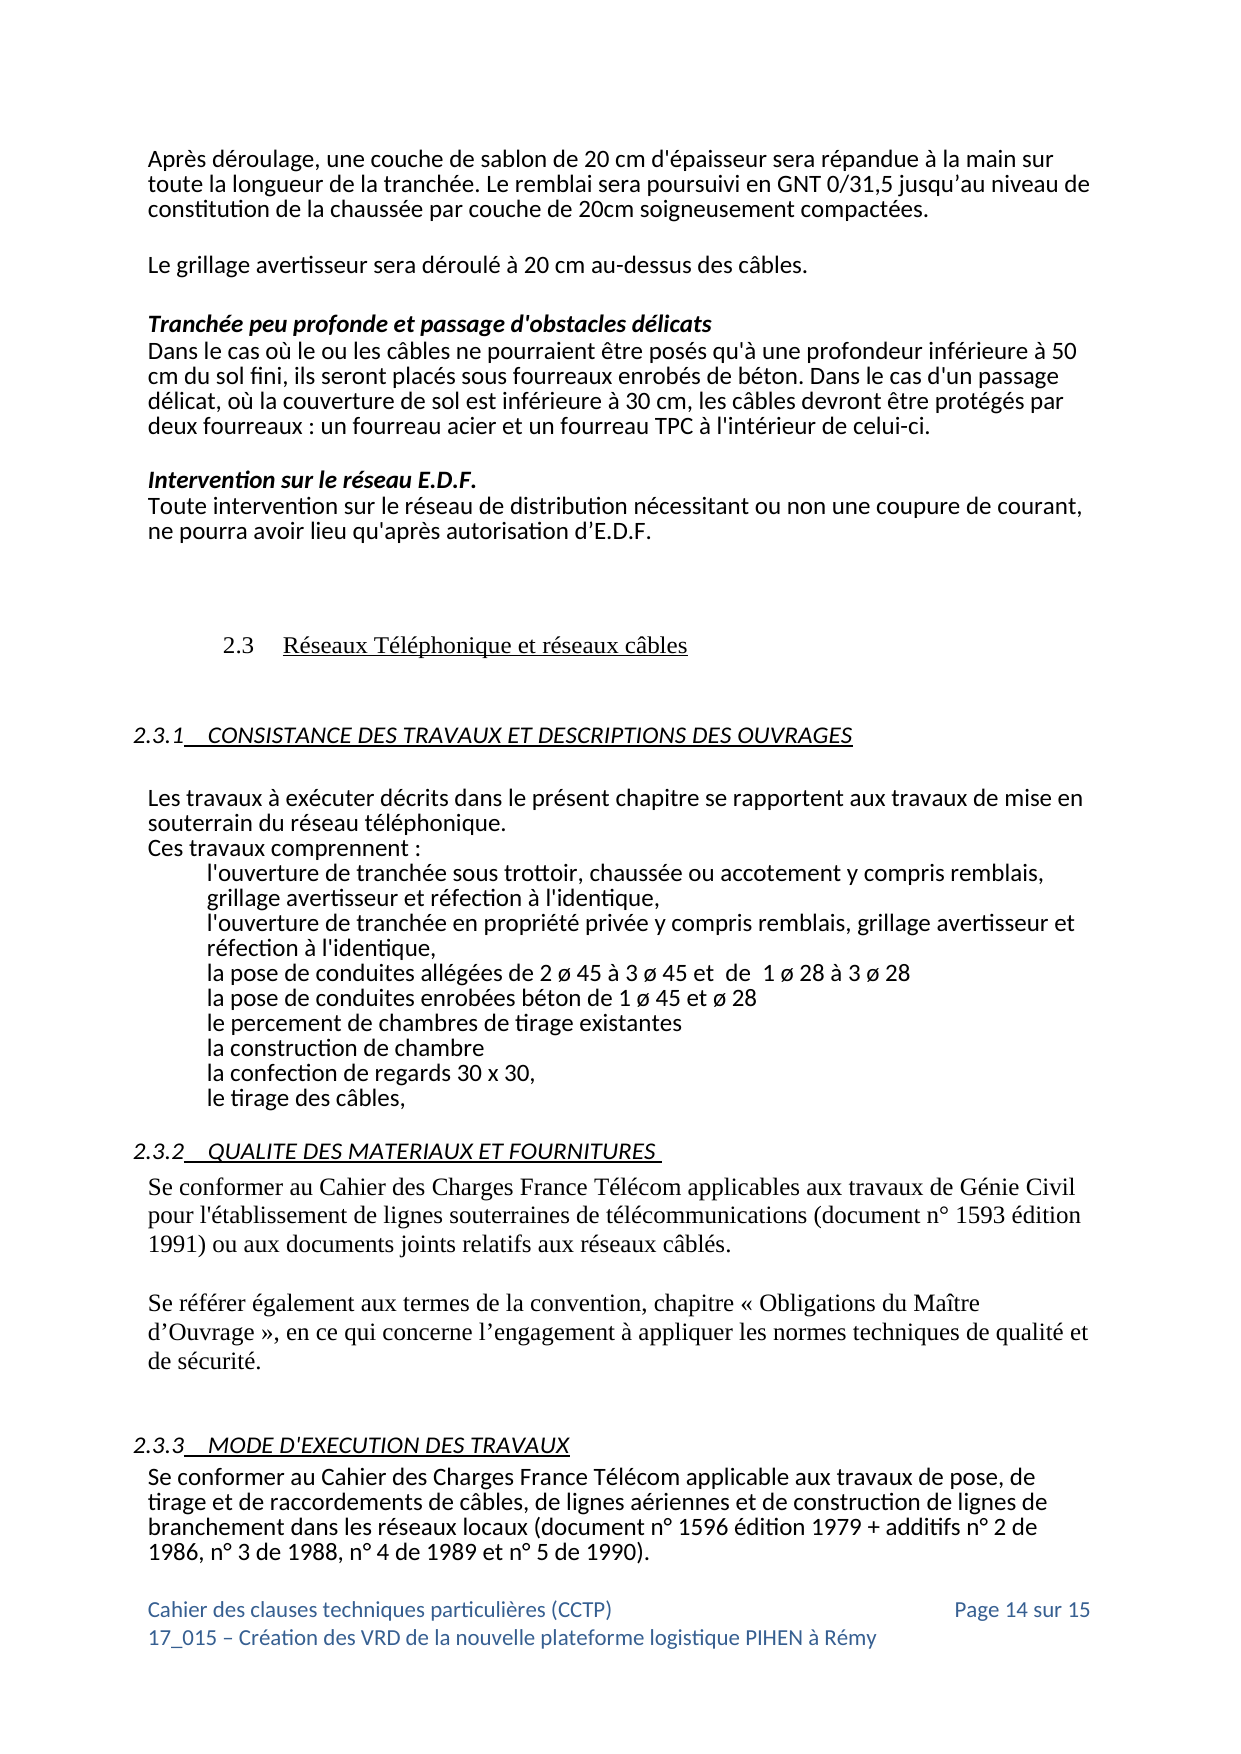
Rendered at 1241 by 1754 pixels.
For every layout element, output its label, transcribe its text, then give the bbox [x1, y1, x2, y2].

text Ces travaux comprennent : [148, 836, 1093, 861]
text la pose de conduites allégées de 2 ø 45 à 3 ø 45 et de 1 ø 28 à 3 ø 28 [207, 961, 1093, 986]
text Après déroulage, une couche de sablon de 20 cm d'épaisseur sera répandue à la main sur toute la longueur de la tranchée. Le remblai sera poursuivi en GNT 0/31,5 jusqu’au niveau de constitution de la chaussée par couche de 20cm soigneusement compactées. [148, 148, 1093, 223]
text Les travaux à exécuter décrits dans le présent chapitre se rapportent aux travaux de mise en souterrain du réseau téléphonique. [148, 786, 1093, 836]
text Tranchée peu profonde et passage d'obstacles délicats [148, 309, 1093, 339]
text Intervention sur le réseau E.D.F. [148, 464, 1093, 495]
subtitle QUALITE DES MATERIAUX ET FOURNITURES [133, 1136, 1093, 1165]
subtitle Réseaux Téléphonique et réseaux câbles [223, 631, 1093, 658]
subtitle MODE D'EXECUTION DES TRAVAUX [133, 1430, 1093, 1459]
text Se conformer au Cahier des Charges France Télécom applicable aux travaux de pose, de tirage et de raccordements de câbles, de lignes aériennes et de construction de lignes de branchement dans les réseaux locaux (document n° 1596 édition 1979 + additifs n° 2 de 1986, n° 3 de 1988, n° 4 de 1989 et n° 5 de 1990). [148, 1466, 1093, 1566]
text le tirage des câbles, [207, 1086, 1093, 1111]
text Se référer également aux termes de la convention, chapitre « Obligations du Maître d’Ouvrage », en ce qui concerne l’engagement à appliquer les normes techniques de qualité et de sécurité. [148, 1288, 1093, 1375]
text Dans le cas où le ou les câbles ne pourraient être posés qu'à une profondeur inférieure à 50 cm du sol fini, ils seront placés sous fourreaux enrobés de béton. Dans le cas d'un passage délicat, où la couverture de sol est inférieure à 30 cm, les câbles devront être protégés par deux fourreaux : un fourreau acier et un fourreau TPC à l'intérieur de celui-ci. [148, 339, 1093, 439]
text la pose de conduites enrobées béton de 1 ø 45 et ø 28 [207, 986, 1093, 1011]
text la confection de regards 30 x 30, [207, 1061, 1093, 1086]
text l'ouverture de tranchée en propriété privée y compris remblais, grillage avertisseur et réfection à l'identique, [207, 911, 1093, 961]
text l'ouverture de tranchée sous trottoir, chaussée ou accotement y compris remblais, grillage avertisseur et réfection à l'identique, [207, 861, 1093, 911]
text Se conformer au Cahier des Charges France Télécom applicables aux travaux de Génie Civil pour l'établissement de lignes souterraines de télécommunications (document n° 1593 édition 1991) ou aux documents joints relatifs aux réseaux câblés. [148, 1172, 1093, 1258]
text le percement de chambres de tirage existantes [207, 1011, 1093, 1036]
text Toute intervention sur le réseau de distribution nécessitant ou non une coupure de courant, ne pourra avoir lieu qu'après autorisation d’E.D.F. [148, 495, 1093, 545]
text la construction de chambre [207, 1036, 1093, 1061]
subtitle CONSISTANCE DES TRAVAUX ET DESCRIPTIONS DES OUVRAGES [133, 720, 1093, 749]
text Le grillage avertisseur sera déroulé à 20 cm au-dessus des câbles. [148, 253, 1093, 278]
